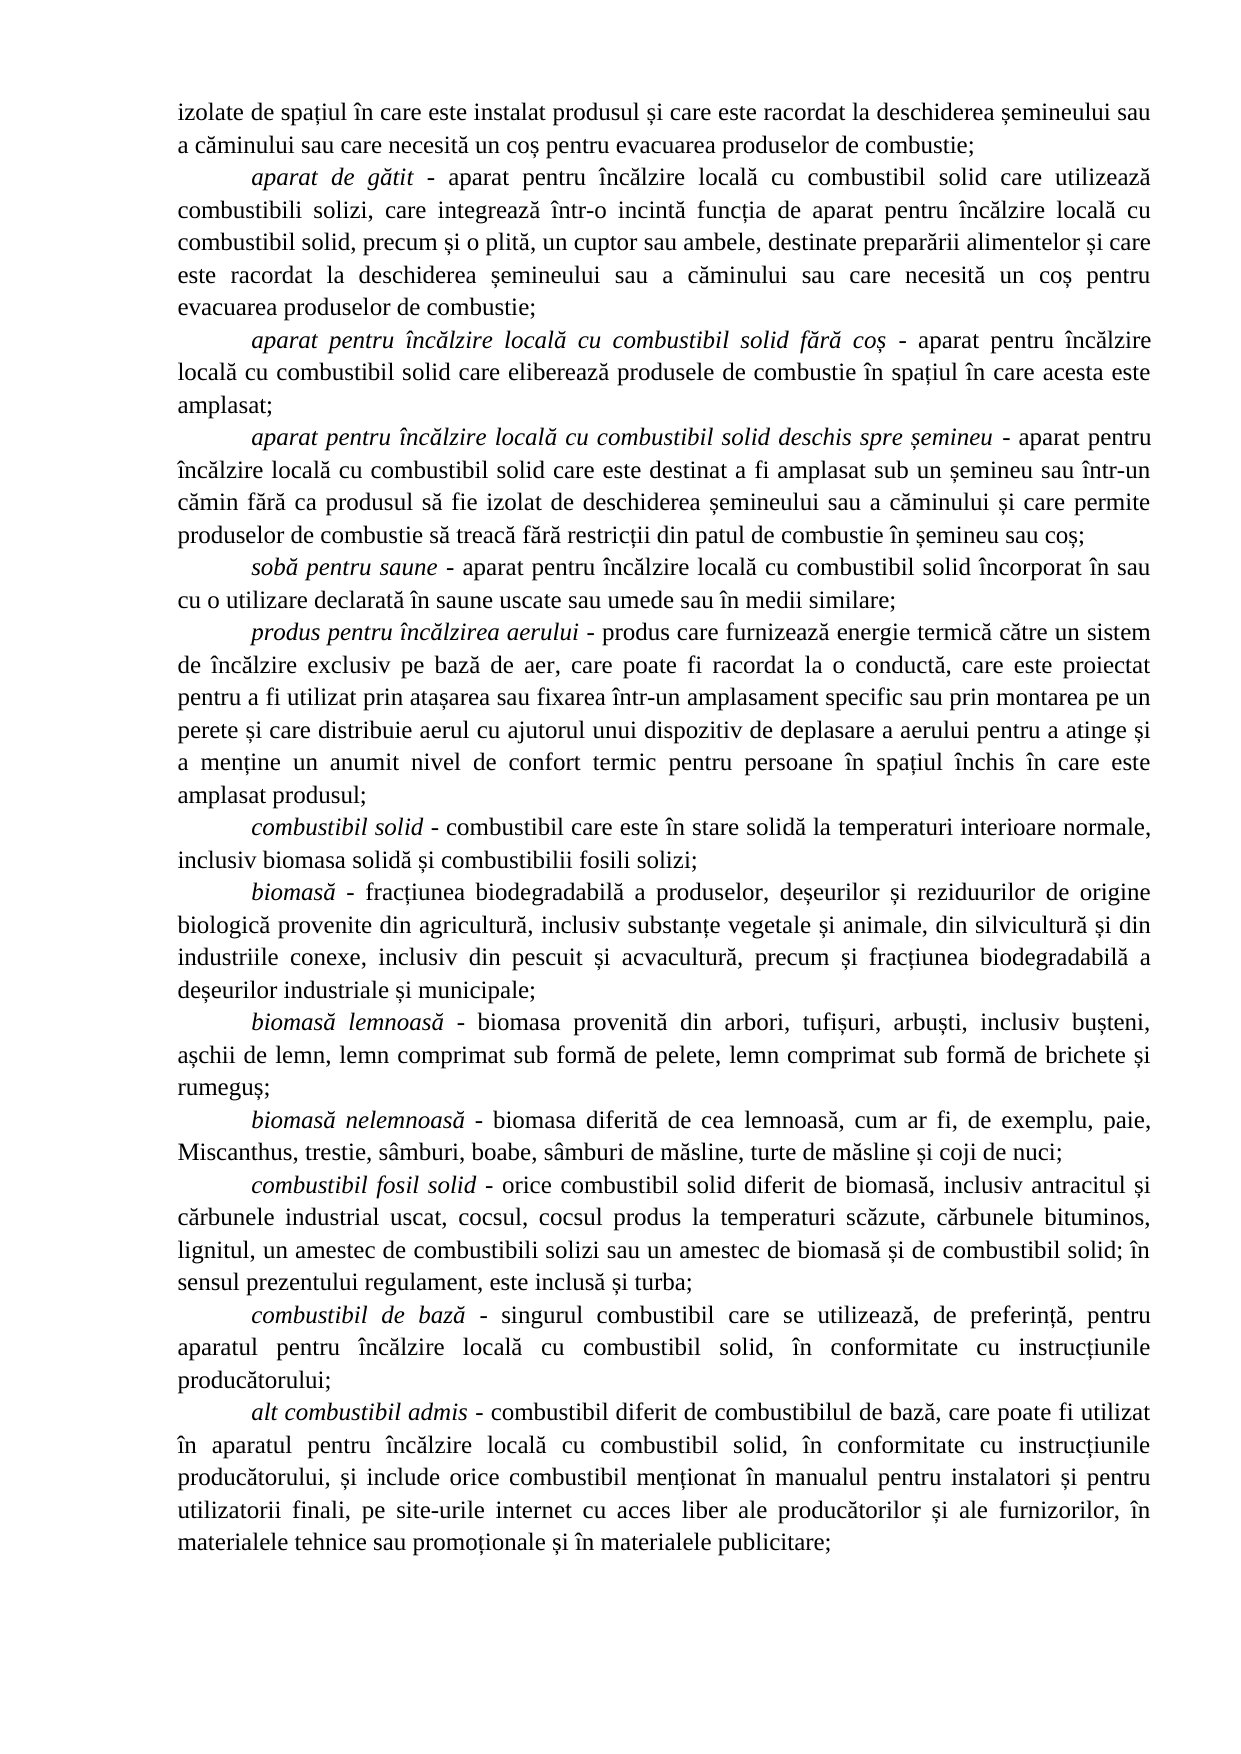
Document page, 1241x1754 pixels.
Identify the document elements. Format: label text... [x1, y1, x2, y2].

text biomasă lemnoasă - biomasa provenită din arbori, tufișuri, arbuști, inclusiv bușteni, așchii de lemn, lemn comprimat sub formă de pelete, lemn comprimat sub formă de brichete și rumeguș; [177, 1004, 1152, 1101]
text combustibil de bază - singurul combustibil care se utilizează, de preferință, pentru aparatul pentru încălzire locală cu combustibil solid, în conformitate cu instrucțiunile producătorului; [177, 1296, 1152, 1394]
text aparat de gătit - aparat pentru încălzire locală cu combustibil solid care utilizează combustibili solizi, care integrează într-o incintă funcția de aparat pentru încălzire locală cu combustibil solid, precum și o plită, un cuptor sau ambele, destinate preparării alimentelor și care este racordat la deschiderea șemineului sau a căminului sau care necesită un coș pentru evacuarea produselor de combustie; [177, 159, 1152, 321]
text biomasă nelemnoasă - biomasa diferită de cea lemnoasă, cum ar fi, de exemplu, paie, Miscanthus, trestie, sâmburi, boabe, sâmburi de măsline, turte de măsline și coji de nuci; [177, 1101, 1152, 1166]
text aparat pentru încălzire locală cu combustibil solid fără coș - aparat pentru încălzire locală cu combustibil solid care eliberează produsele de combustie în spațiul în care acesta este amplasat; [177, 321, 1152, 419]
text alt combustibil admis - combustibil diferit de combustibilul de bază, care poate fi utilizat în aparatul pentru încălzire locală cu combustibil solid, în conformitate cu instrucțiunile producătorului, și include orice combustibil menționat în manualul pentru instalatori și pentru utilizatorii finali, pe site-urile internet cu acces liber ale producătorilor și ale furnizorilor, în materialele tehnice sau promoționale și în materialele publicitare; [177, 1394, 1152, 1556]
text biomasă - fracțiunea biodegradabilă a produselor, deșeurilor și reziduurilor de origine biologică provenite din agricultură, inclusiv substanțe vegetale și animale, din silvicultură și din industriile conexe, inclusiv din pescuit și acvacultură, precum și fracțiunea biodegradabilă a deșeurilor industriale și municipale; [177, 874, 1152, 1004]
text aparat pentru încălzire locală cu combustibil solid deschis spre șemineu - aparat pentru încălzire locală cu combustibil solid care este destinat a fi amplasat sub un șemineu sau într-un cămin fără ca produsul să fie izolat de deschiderea șemineului sau a căminului și care permite produselor de combustie să treacă fără restricții din patul de combustie în șemineu sau coș; [177, 419, 1152, 549]
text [177, 94, 1152, 159]
text produs pentru încălzirea aerului - produs care furnizează energie termică către un sistem de încălzire exclusiv pe bază de aer, care poate fi racordat la o conductă, care este proiectat pentru a fi utilizat prin atașarea sau fixarea într-un amplasament specific sau prin montarea pe un perete și care distribuie aerul cu ajutorul unui dispozitiv de deplasare a aerului pentru a atinge și a menține un anumit nivel de confort termic pentru persoane în spațiul închis în care este amplasat produsul; [177, 614, 1152, 809]
text combustibil solid - combustibil care este în stare solidă la temperaturi interioare normale, inclusiv biomasa solidă și combustibilii fosili solizi; [177, 809, 1152, 874]
text sobă pentru saune - aparat pentru încălzire locală cu combustibil solid încorporat în sau cu o utilizare declarată în saune uscate sau umede sau în medii similare; [177, 549, 1152, 614]
text combustibil fosil solid - orice combustibil solid diferit de biomasă, inclusiv antracitul și cărbunele industrial uscat, cocsul, cocsul produs la temperaturi scăzute, cărbunele bituminos, lignitul, un amestec de combustibili solizi sau un amestec de biomasă și de combustibil solid; în sensul prezentului regulament, este inclusă și turba; [177, 1166, 1152, 1296]
